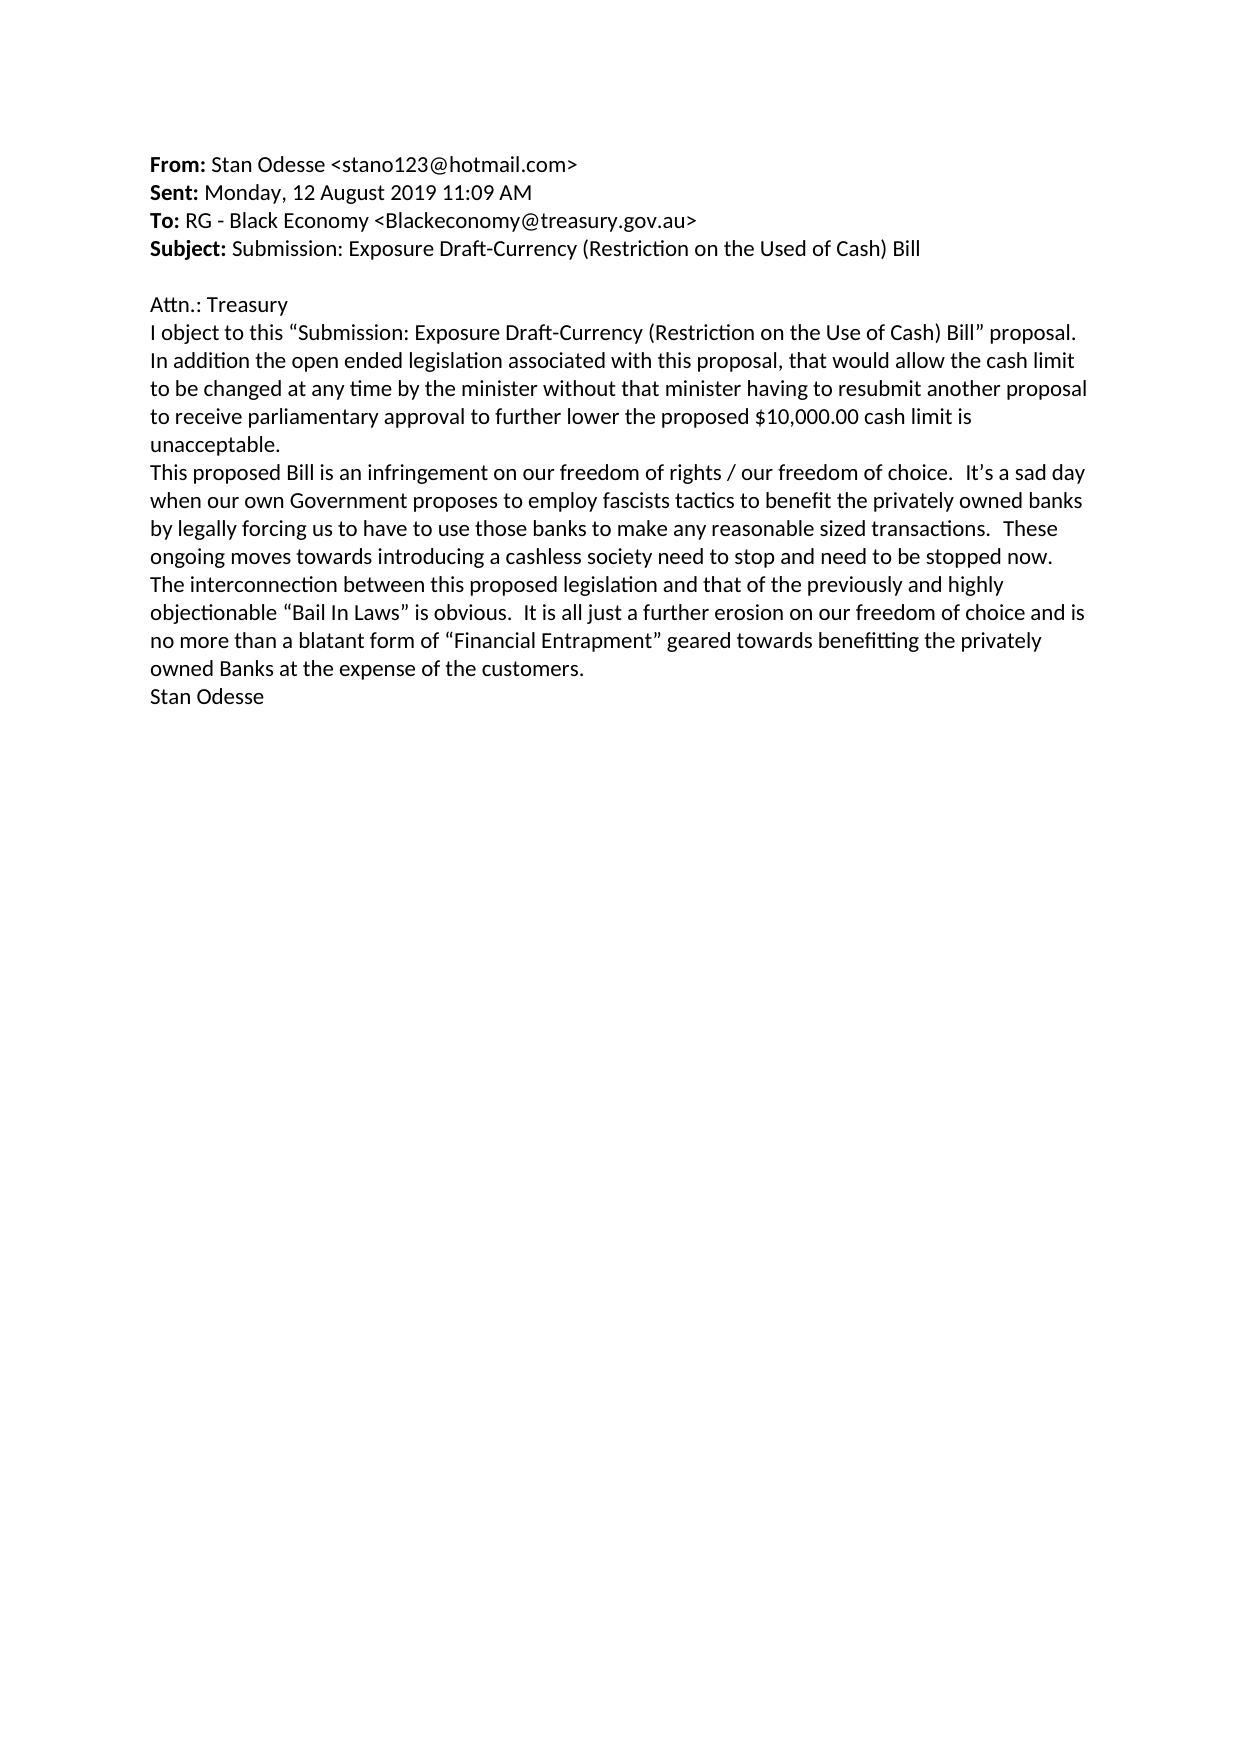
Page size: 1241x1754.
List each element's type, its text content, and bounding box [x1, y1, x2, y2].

text I object to this “Submission: Exposure Draft-Currency (Restriction on the Use of Cash) Bill” proposal. In addition the open ended legislation associated with this proposal, that would allow the cash limit to be changed at any time by the minister without that minister having to resubmit another proposal to receive parliamentary approval to further lower the proposed $10,000.00 cash limit is unacceptable. [150, 318, 1090, 458]
text From: Stan Odesse <stano123@hotmail.com> Sent: Monday, 12 August 2019 11:09 AM To: RG - Black Economy <Blackeconomy@treasury.gov.au> Subject: Submission: Exposure Draft-Currency (Restriction on the Used of Cash) Bill [150, 150, 1090, 262]
text Stan Odesse [150, 682, 1090, 710]
text This proposed Bill is an infringement on our freedom of rights / our freedom of choice. It’s a sad day when our own Government proposes to employ fascists tactics to benefit the privately owned banks by legally forcing us to have to use those banks to make any reasonable sized transactions. These ongoing moves towards introducing a cashless society need to stop and need to be stopped now. [150, 458, 1090, 570]
text The interconnection between this proposed legislation and that of the previously and highly objectionable “Bail In Laws” is obvious. It is all just a further erosion on our freedom of choice and is no more than a blatant form of “Financial Entrapment” geared towards benefitting the privately owned Banks at the expense of the customers. [150, 570, 1090, 682]
text Attn.: Treasury [150, 290, 1090, 318]
